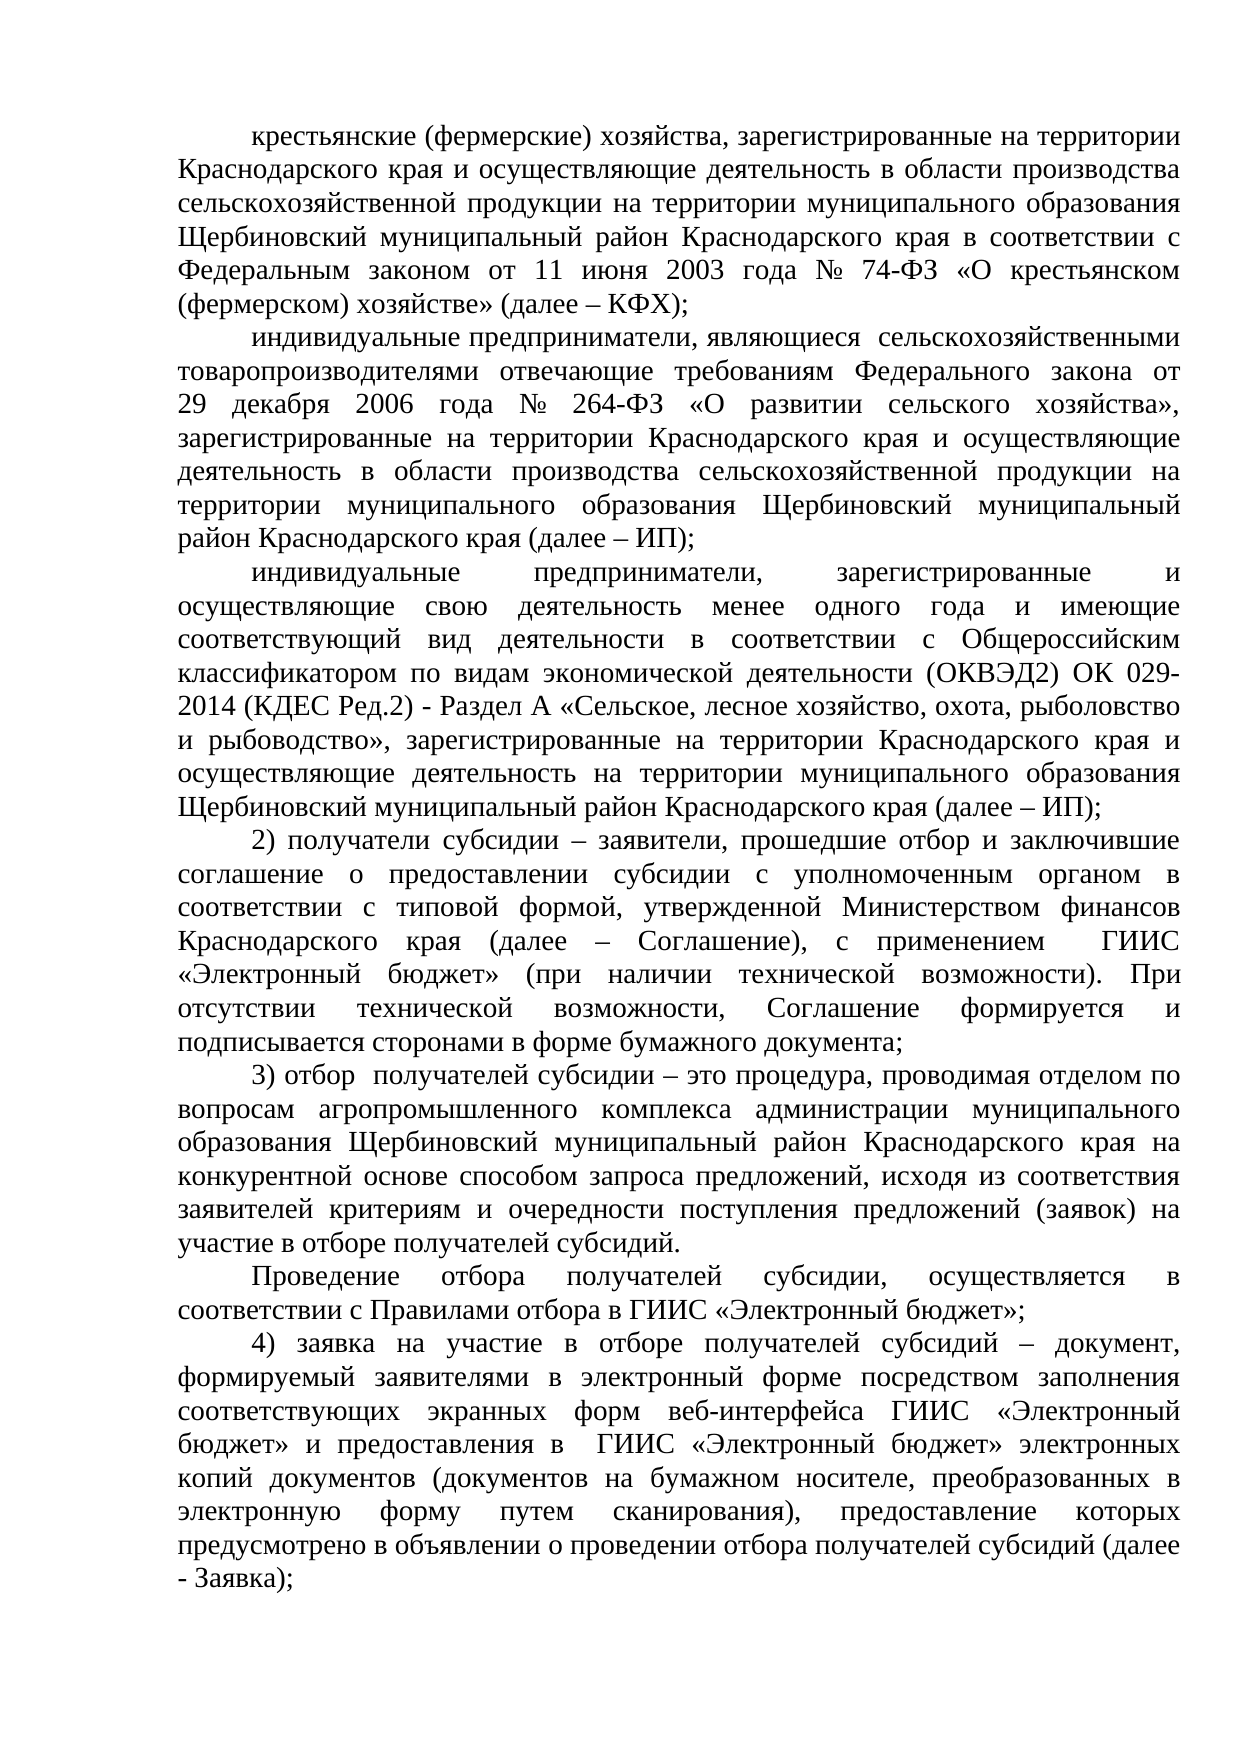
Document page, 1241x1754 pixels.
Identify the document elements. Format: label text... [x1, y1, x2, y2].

text 2) получатели субсидии – заявители, прошедшие отбор и заключившие соглашение о предоставлении субсидии с уполномоченным органом в соответствии с типовой формой, утвержденной Министерством финансов Краснодарского края (далее – Соглашение), с применением ГИИС «Электронный бюджет» (при наличии технической возможности). При отсутствии технической возможности, Соглашение формируется и подписывается сторонами в форме бумажного документа; [177, 822, 1181, 1057]
text Проведение отбора получателей субсидии, осуществляется в соответствии с Правилами отбора в ГИИС «Электронный бюджет»; [177, 1258, 1181, 1326]
text 3) отбор получателей субсидии – это процедура, проводимая отделом по вопросам агропромышленного комплекса администрации муниципального образования Щербиновский муниципальный район Краснодарского края на конкурентной основе способом запроса предложений, исходя из соответствия заявителей критериям и очередности поступления предложений (заявок) на участие в отборе получателей субсидий. [177, 1057, 1181, 1258]
text крестьянские (фермерские) хозяйства, зарегистрированные на территории Краснодарского края и осуществляющие деятельность в области производства сельскохозяйственной продукции на территории муниципального образования Щербиновский муниципальный район Краснодарского края в соответствии с Федеральным законом от 11 июня 2003 года № 74-ФЗ «О крестьянском (фермерском) хозяйстве» (далее – КФХ); [177, 118, 1181, 319]
text 4) заявка на участие в отборе получателей субсидий – документ, формируемый заявителями в электронный форме посредством заполнения соответствующих экранных форм веб-интерфейса ГИИС «Электронный бюджет» и предоставления в ГИИС «Электронный бюджет» электронных копий документов (документов на бумажном носителе, преобразованных в электронную форму путем сканирования), предоставление которых предусмотрено в объявлении о проведении отбора получателей субсидий (далее - Заявка); [177, 1326, 1181, 1594]
text индивидуальные предприниматели, являющиеся сельскохозяйственными товаропроизводителями отвечающие требованиям Федерального закона от 29 декабря 2006 года № 264-ФЗ «О развитии сельского хозяйства», зарегистрированные на территории Краснодарского края и осуществляющие деятельность в области производства сельскохозяйственной продукции на территории муниципального образования Щербиновский муниципальный район Краснодарского края (далее – ИП); [177, 319, 1181, 554]
text индивидуальные предприниматели, зарегистрированные и осуществляющие свою деятельность менее одного года и имеющие соответствующий вид деятельности в соответствии с Общероссийским классификатором по видам экономической деятельности (ОКВЭД2) ОК 029-2014 (КДЕС Ред.2) - Раздел А «Сельское, лесное хозяйство, охота, рыболовство и рыбоводство», зарегистрированные на территории Краснодарского края и осуществляющие деятельность на территории муниципального образования Щербиновский муниципальный район Краснодарского края (далее – ИП); [177, 554, 1181, 822]
